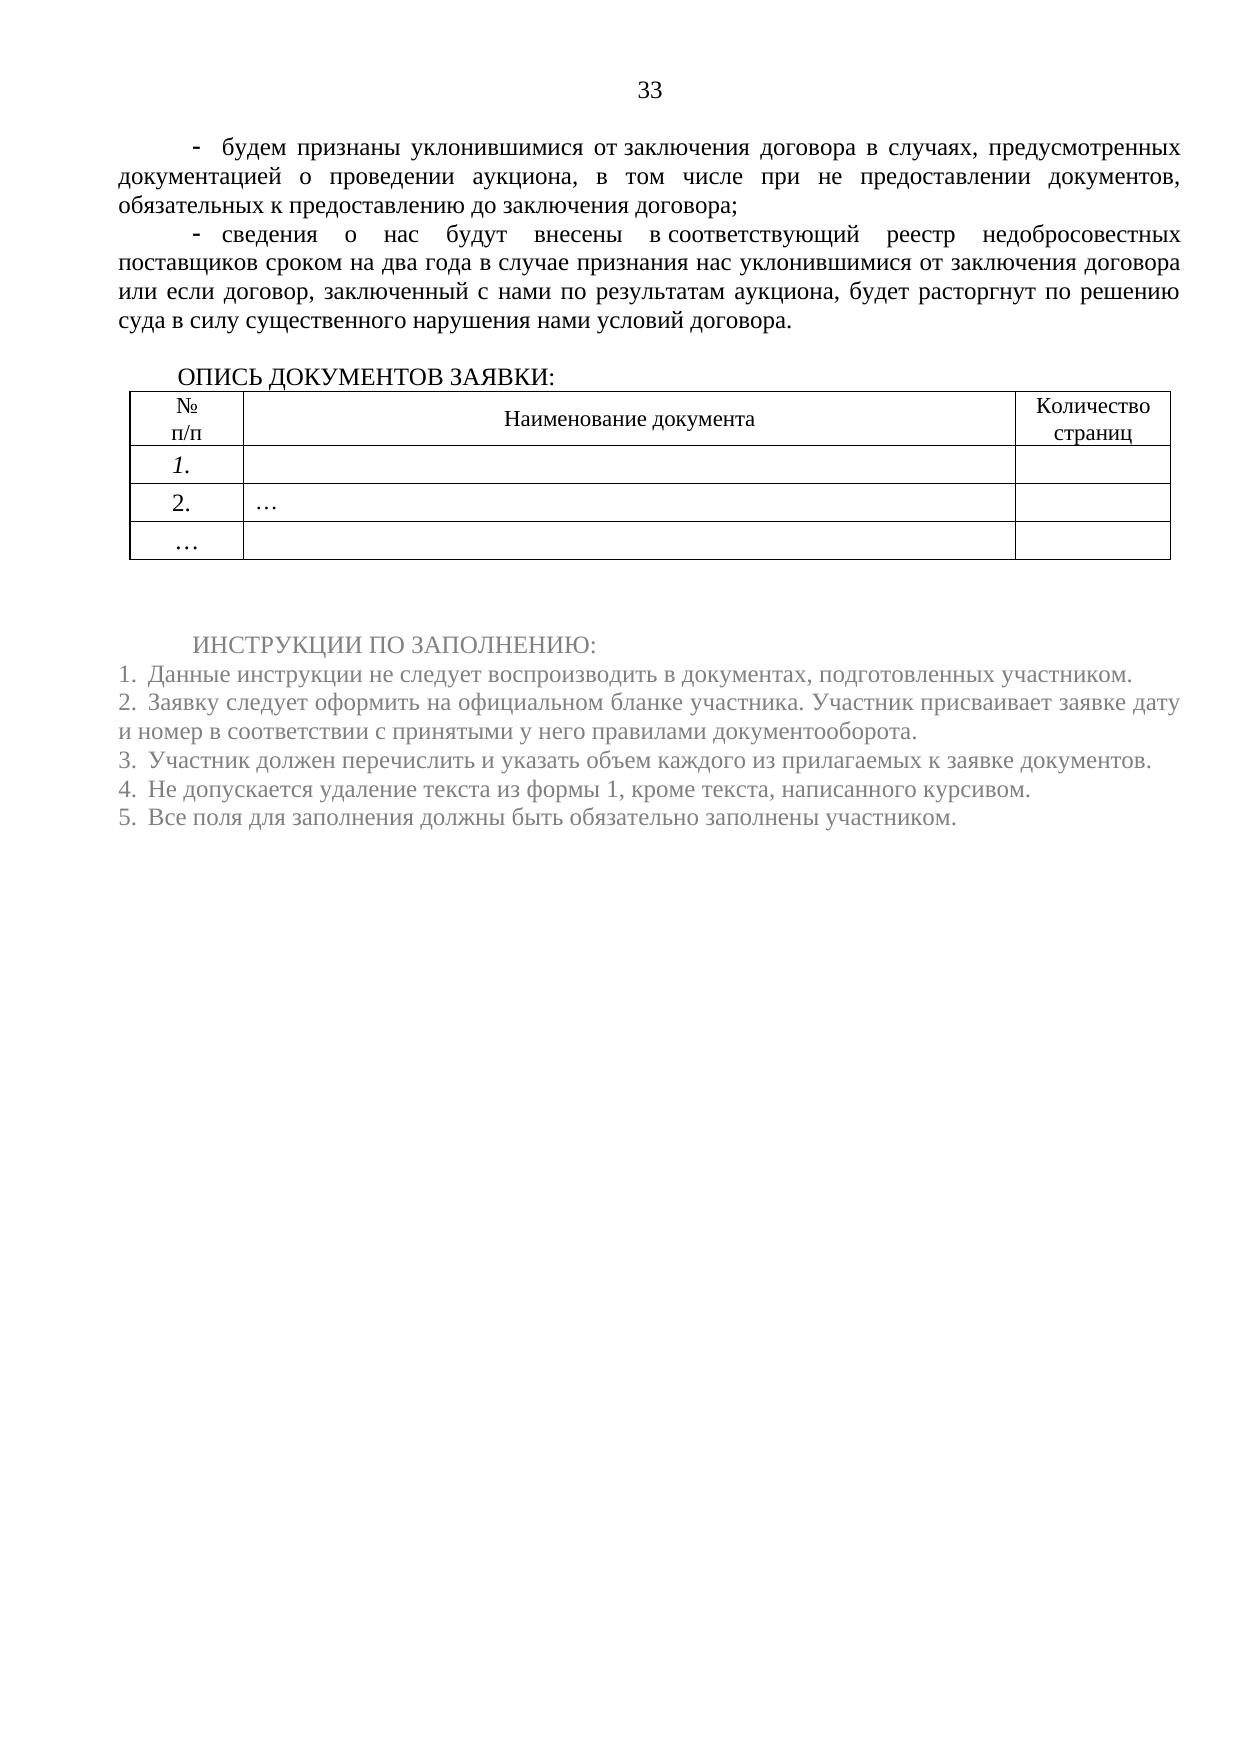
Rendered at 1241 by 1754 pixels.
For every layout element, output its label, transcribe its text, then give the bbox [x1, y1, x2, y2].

list сведения о нас будут внесены в соответствующий реестр недобросовестных поставщиков сроком на два года в случае признания нас уклонившимися от заключения договора или если договор, заключенный с нами по результатам аукциона, будет расторгнут по решению суда в силу существенного нарушения нами условий договора. [118, 219, 1181, 334]
list Участник должен перечислить и указать объем каждого из прилагаемых к заявке документов. [118, 745, 1181, 774]
table_cell … [131, 522, 243, 559]
table_cell [1016, 522, 1170, 559]
table_cell … [244, 484, 1015, 521]
table_cell [244, 446, 1015, 483]
table_cell [1016, 484, 1170, 521]
table_header Количество страниц [1016, 392, 1170, 445]
table_cell [131, 484, 243, 521]
text ИНСТРУКЦИИ ПО ЗАПОЛНЕНИЮ: [118, 630, 1181, 659]
list Все поля для заполнения должны быть обязательно заполнены участником. [118, 802, 1181, 831]
list будем признаны уклонившимися от заключения договора в случаях, предусмотренных документацией о проведении аукциона, в том числе при не предоставлении документов, обязательных к предоставлению до заключения договора; [118, 132, 1181, 219]
text ОПИСЬ ДОКУМЕНТОВ ЗАЯВКИ: [118, 362, 1181, 391]
list Заявку следует оформить на официальном бланке участника. Участник присваивает заявке дату и номер в соответствии с принятыми у него правилами документооборота. [118, 687, 1181, 745]
table_cell [131, 446, 243, 483]
table_cell [1016, 446, 1170, 483]
list Данные инструкции не следует воспроизводить в документах, подготовленных участником. [118, 659, 1181, 687]
table_cell [244, 522, 1015, 559]
table_header № п/п [131, 392, 243, 445]
list Не допускается удаление текста из формы 1, кроме текста, написанного курсивом. [118, 774, 1181, 802]
table_header Наименование документа [244, 392, 1015, 445]
